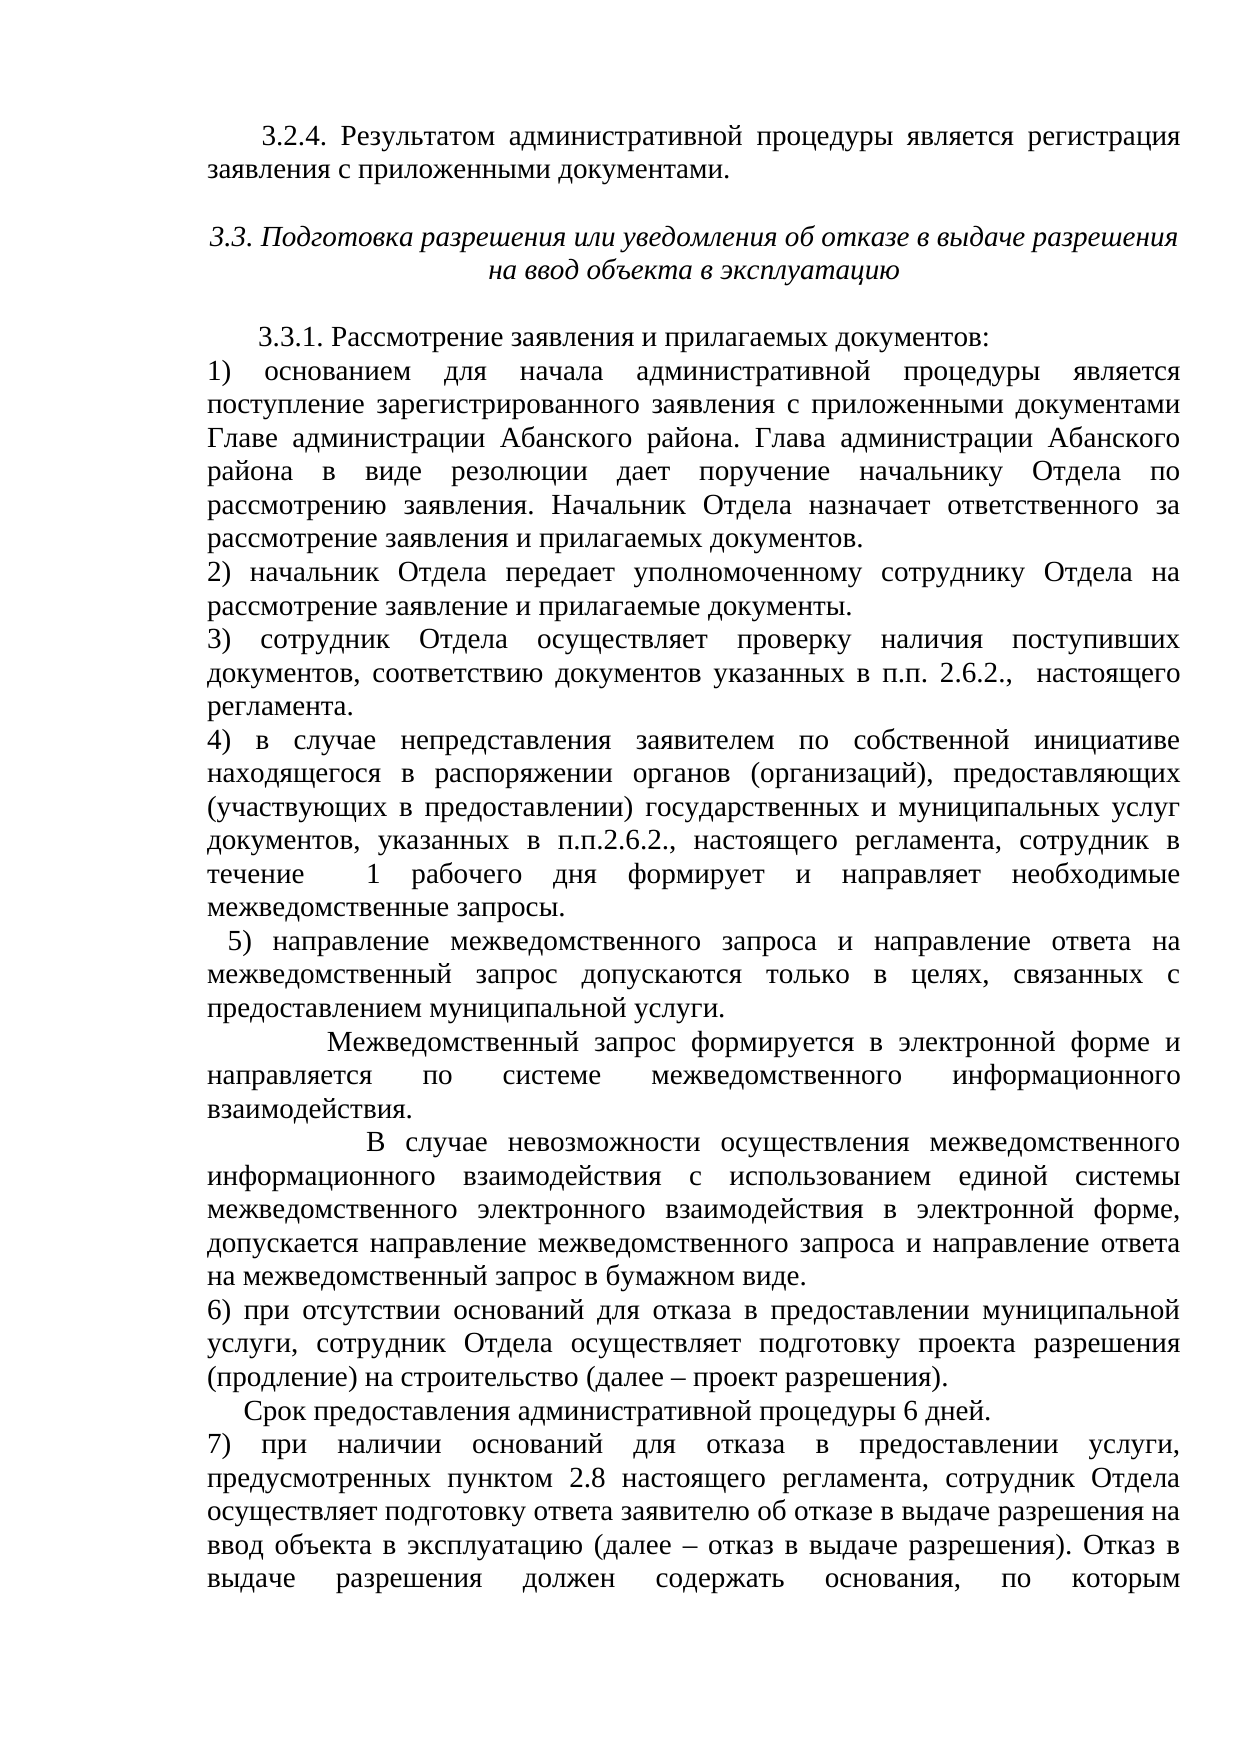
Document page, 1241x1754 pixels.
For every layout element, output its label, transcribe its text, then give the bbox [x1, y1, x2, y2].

text 3) сотрудник Отдела осуществляет проверку наличия поступивших документов, соответствию документов указанных в п.п. 2.6.2., настоящего регламента. [207, 621, 1181, 722]
text 6) при отсутствии оснований для отказа в предоставлении муниципальной услуги, сотрудник Отдела осуществляет подготовку проекта разрешения (продление) на строительство (далее – проект разрешения). [207, 1292, 1181, 1393]
text В случае невозможности осуществления межведомственного информационного взаимодействия с использованием единой системы межведомственного электронного взаимодействия в электронной форме, допускается направление межведомственного запроса и направление ответа на межведомственный запрос в бумажном виде. [207, 1124, 1181, 1292]
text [207, 1426, 1181, 1594]
text Срок предоставления административной процедуры 6 дней. [207, 1393, 1181, 1426]
text 3.2.4. Результатом административной процедуры является регистрация заявления с приложенными документами. [207, 118, 1181, 185]
text 1) основанием для начала административной процедуры является поступление зарегистрированного заявления с приложенными документами Главе администрации Абанского района. Глава администрации Абанского района в виде резолюции дает поручение начальнику Отдела по рассмотрению заявления. Начальник Отдела назначает ответственного за рассмотрение заявления и прилагаемых документов. [207, 353, 1181, 554]
text 5) направление межведомственного запроса и направление ответа на межведомственный запрос допускаются только в целях, связанных с предоставлением муниципальной услуги. [207, 923, 1181, 1024]
text 3.3. Подготовка разрешения или уведомления об отказе в выдаче разрешения на ввод объекта в эксплуатацию [207, 219, 1181, 286]
text Межведомственный запрос формируется в электронной форме и направляется по системе межведомственного информационного взаимодействия. [207, 1024, 1181, 1124]
text 2) начальник Отдела передает уполномоченному сотруднику Отдела на рассмотрение заявление и прилагаемые документы. [207, 554, 1181, 621]
text 3.3.1. Рассмотрение заявления и прилагаемых документов: [207, 319, 1181, 353]
text 4) в случае непредставления заявителем по собственной инициативе находящегося в распоряжении органов (организаций), предоставляющих (участвующих в предоставлении) государственных и муниципальных услуг документов, указанных в п.п.2.6.2., настоящего регламента, сотрудник в течение 1 рабочего дня формирует и направляет необходимые межведомственные запросы. [207, 722, 1181, 923]
